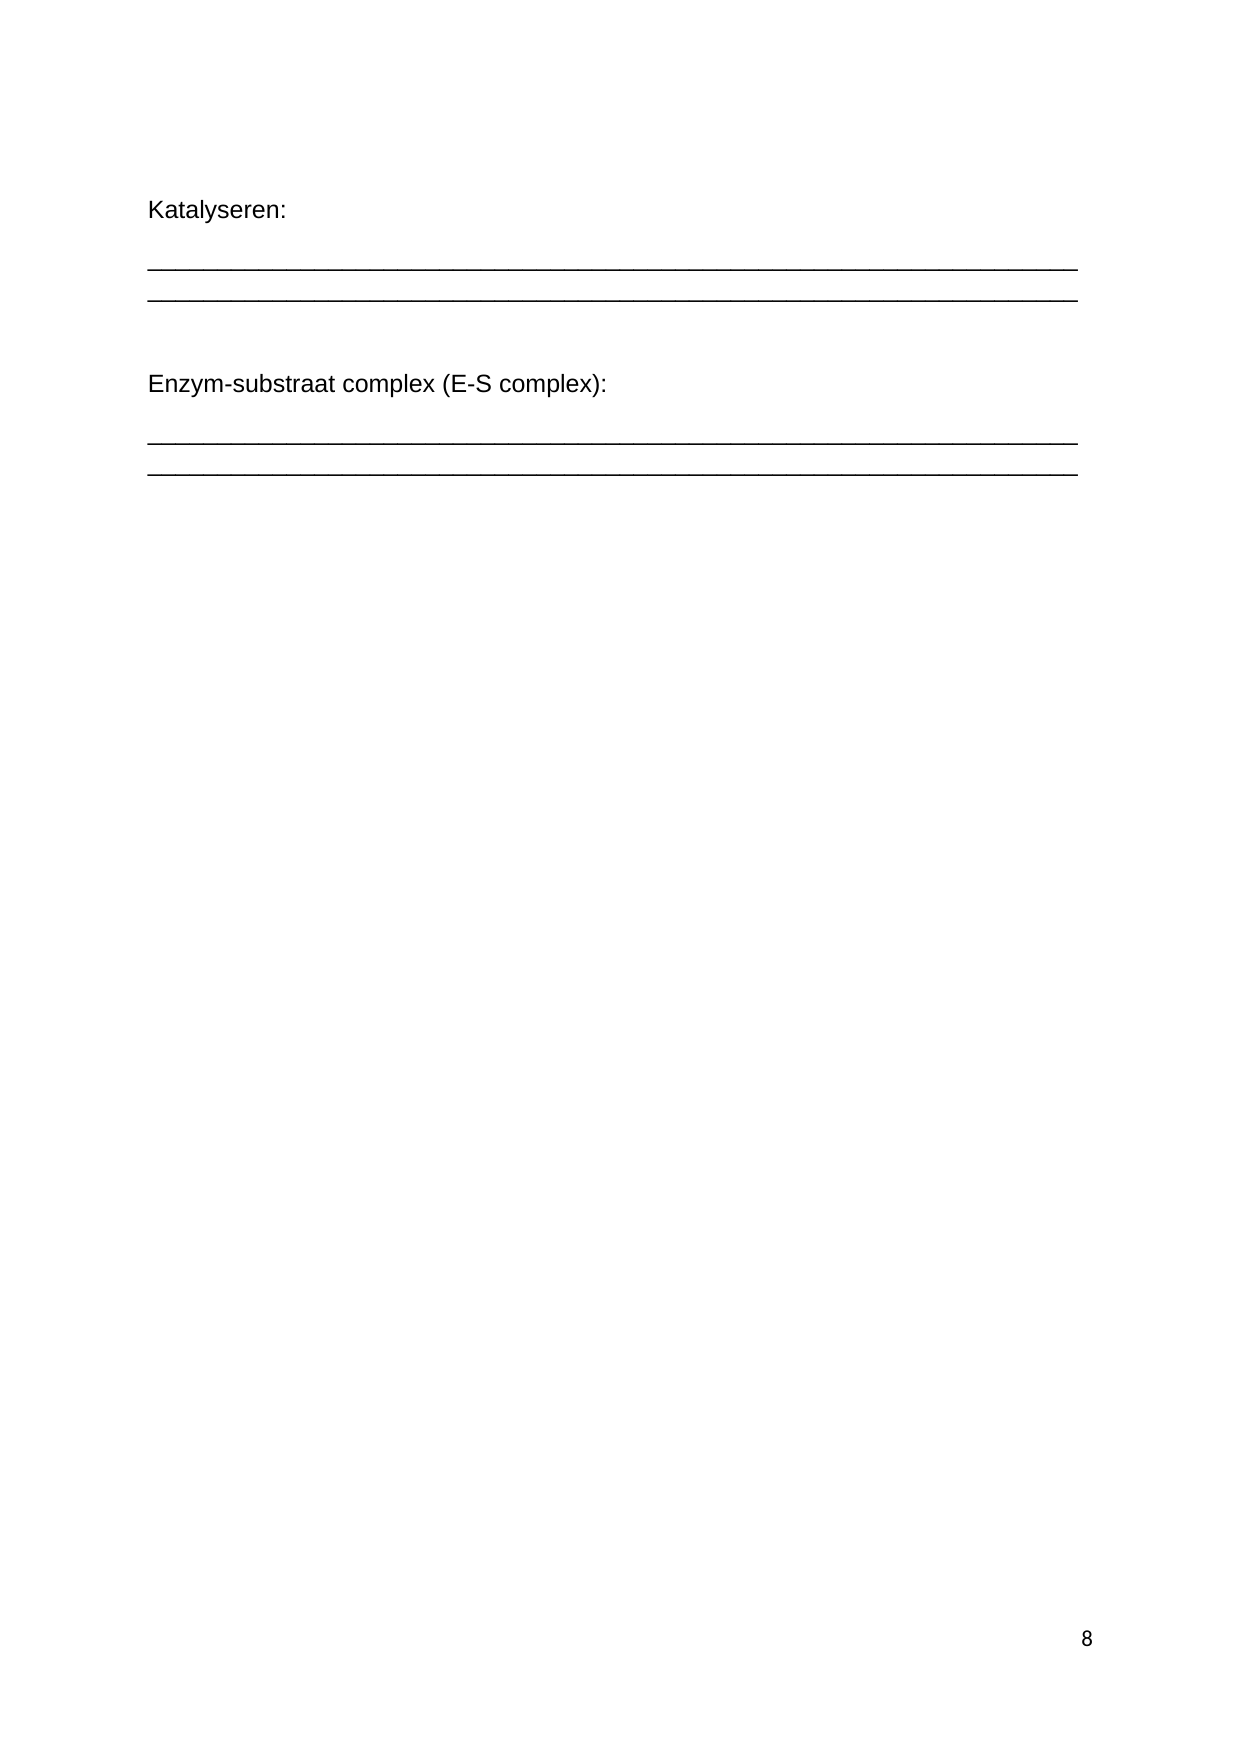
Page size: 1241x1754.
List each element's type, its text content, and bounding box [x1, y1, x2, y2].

text Enzym-substraat complex (E-S complex): [148, 369, 1093, 398]
text ______________________________________________________________________________________________________________________________________ [148, 417, 1093, 477]
text Katalyseren: [148, 195, 1093, 224]
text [148, 243, 1093, 303]
